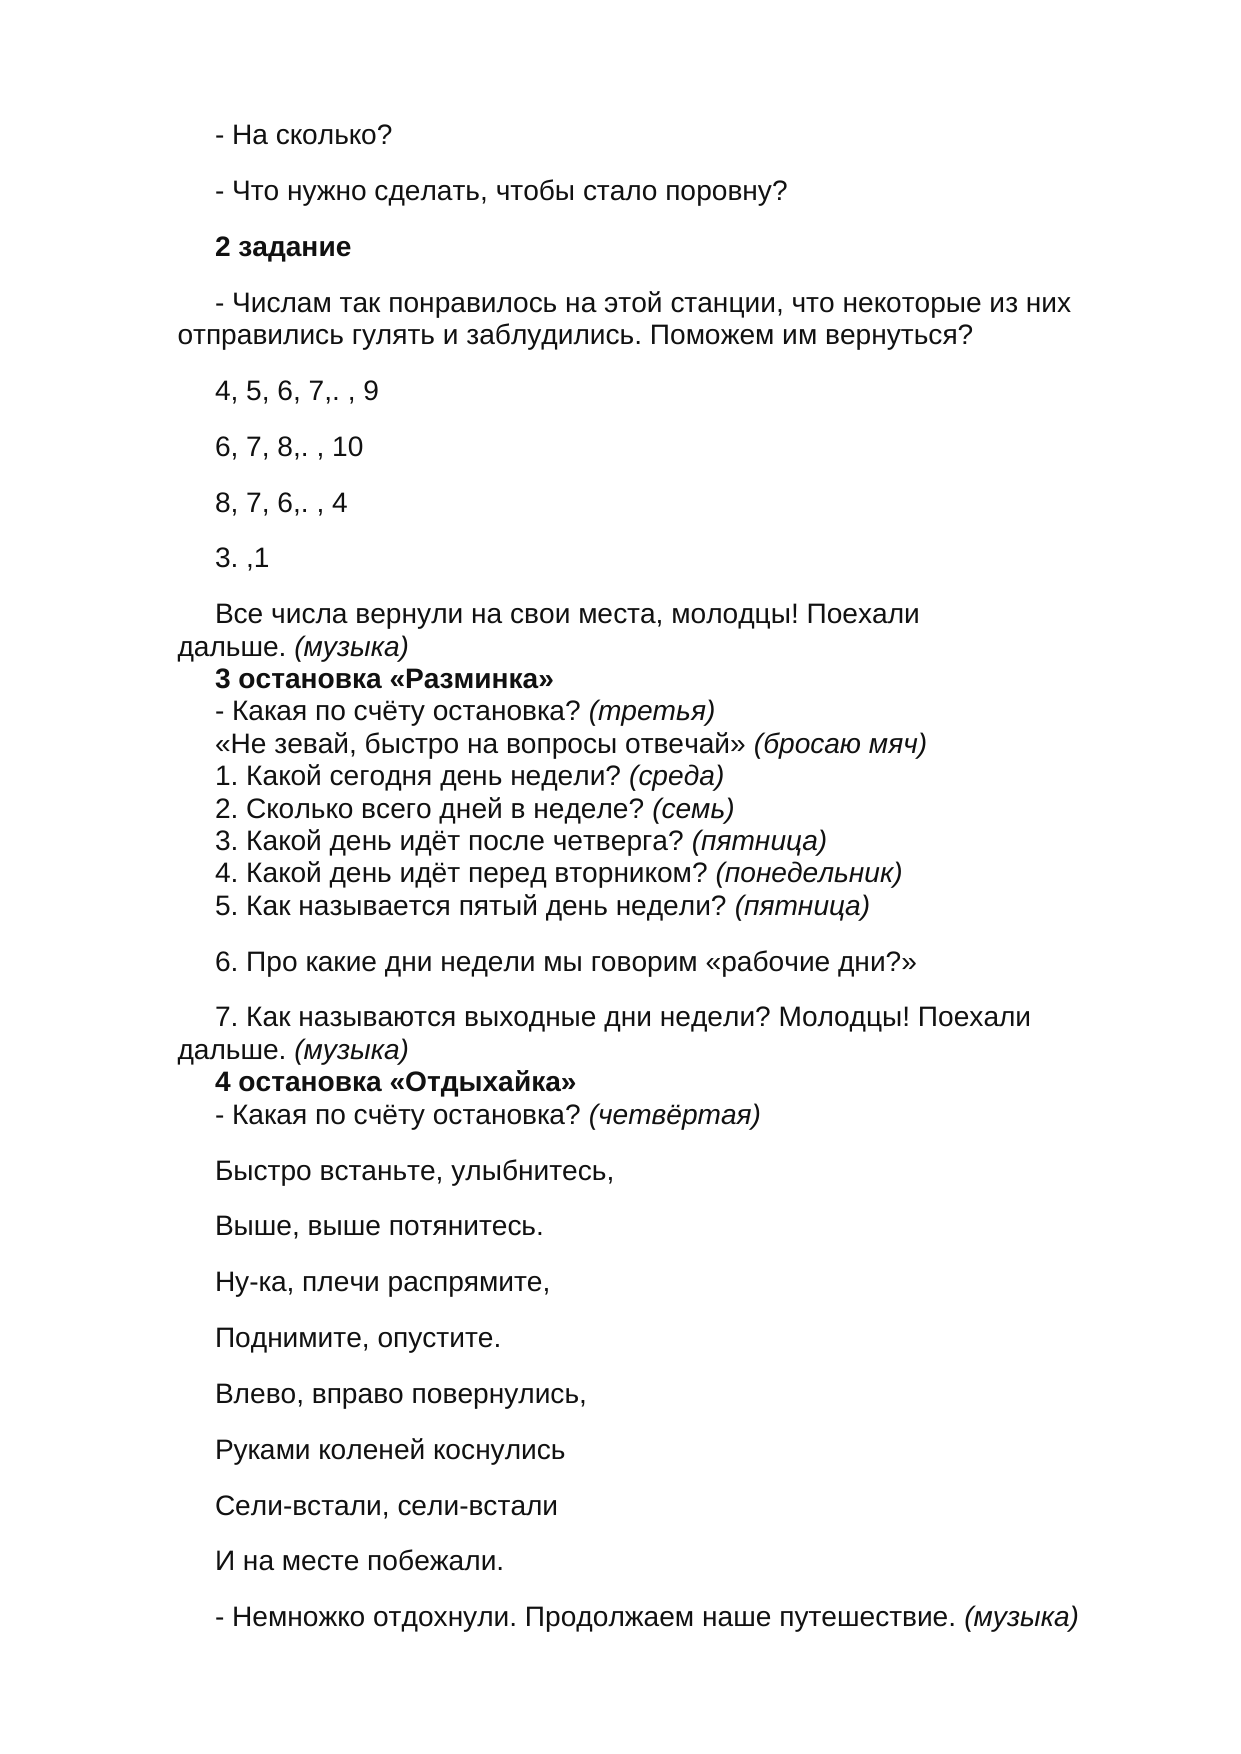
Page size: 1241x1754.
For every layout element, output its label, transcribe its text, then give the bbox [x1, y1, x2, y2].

text 3 остановка «Разминка» [177, 662, 1152, 694]
text - Числам так понравилось на этой станции, что некоторые из них отправились гулять и заблудились. Поможем им вернуться? [177, 286, 1152, 350]
text 2. Сколько всего дней в неделе? (семь) [177, 792, 1152, 824]
text 2 задание [177, 230, 1152, 262]
text 6. Про какие дни недели мы говорим «рабочие дни?» [177, 944, 1152, 977]
text - Какая по счёту остановка? (четвёртая) [177, 1098, 1152, 1130]
text - На сколько? [177, 118, 1152, 151]
text Ну-ка, плечи распрямите, [177, 1265, 1152, 1297]
text 4. Какой день идёт перед вторником? (понедельник) [177, 856, 1152, 889]
text И на месте побежали. [177, 1544, 1152, 1577]
text Все числа вернули на свои места, молодцы! Поехали дальше. (музыка) [177, 597, 1152, 662]
text 3. ,1 [177, 541, 1152, 574]
text Быстро встаньте, улыбнитесь, [177, 1153, 1152, 1186]
text Поднимите, опустите. [177, 1321, 1152, 1353]
text «Не зевай, быстро на вопросы отвечай» (бросаю мяч) [177, 727, 1152, 759]
text Выше, выше потянитесь. [177, 1209, 1152, 1242]
text - Какая по счёту остановка? (третья) [177, 694, 1152, 727]
text 3. Какой день идёт после четверга? (пятница) [177, 824, 1152, 856]
text 7. Как называются выходные дни недели? Молодцы! Поехали дальше. (музыка) [177, 1000, 1152, 1065]
text 1. Какой сегодня день недели? (среда) [177, 759, 1152, 792]
text 6, 7, 8,. , 10 [177, 430, 1152, 462]
text 4, 5, 6, 7,. , 9 [177, 374, 1152, 406]
text - Что нужно сделать, чтобы стало поровну? [177, 174, 1152, 206]
text - Немножко отдохнули. Продолжаем наше путешествие. (музыка) [177, 1600, 1152, 1632]
text Сели-встали, сели-встали [177, 1488, 1152, 1521]
text 8, 7, 6,. , 4 [177, 486, 1152, 518]
text Руками коленей коснулись [177, 1433, 1152, 1465]
text 5. Как называется пятый день недели? (пятница) [177, 889, 1152, 921]
text Влево, вправо повернулись, [177, 1377, 1152, 1409]
text 4 остановка «Отдыхайка» [177, 1065, 1152, 1098]
